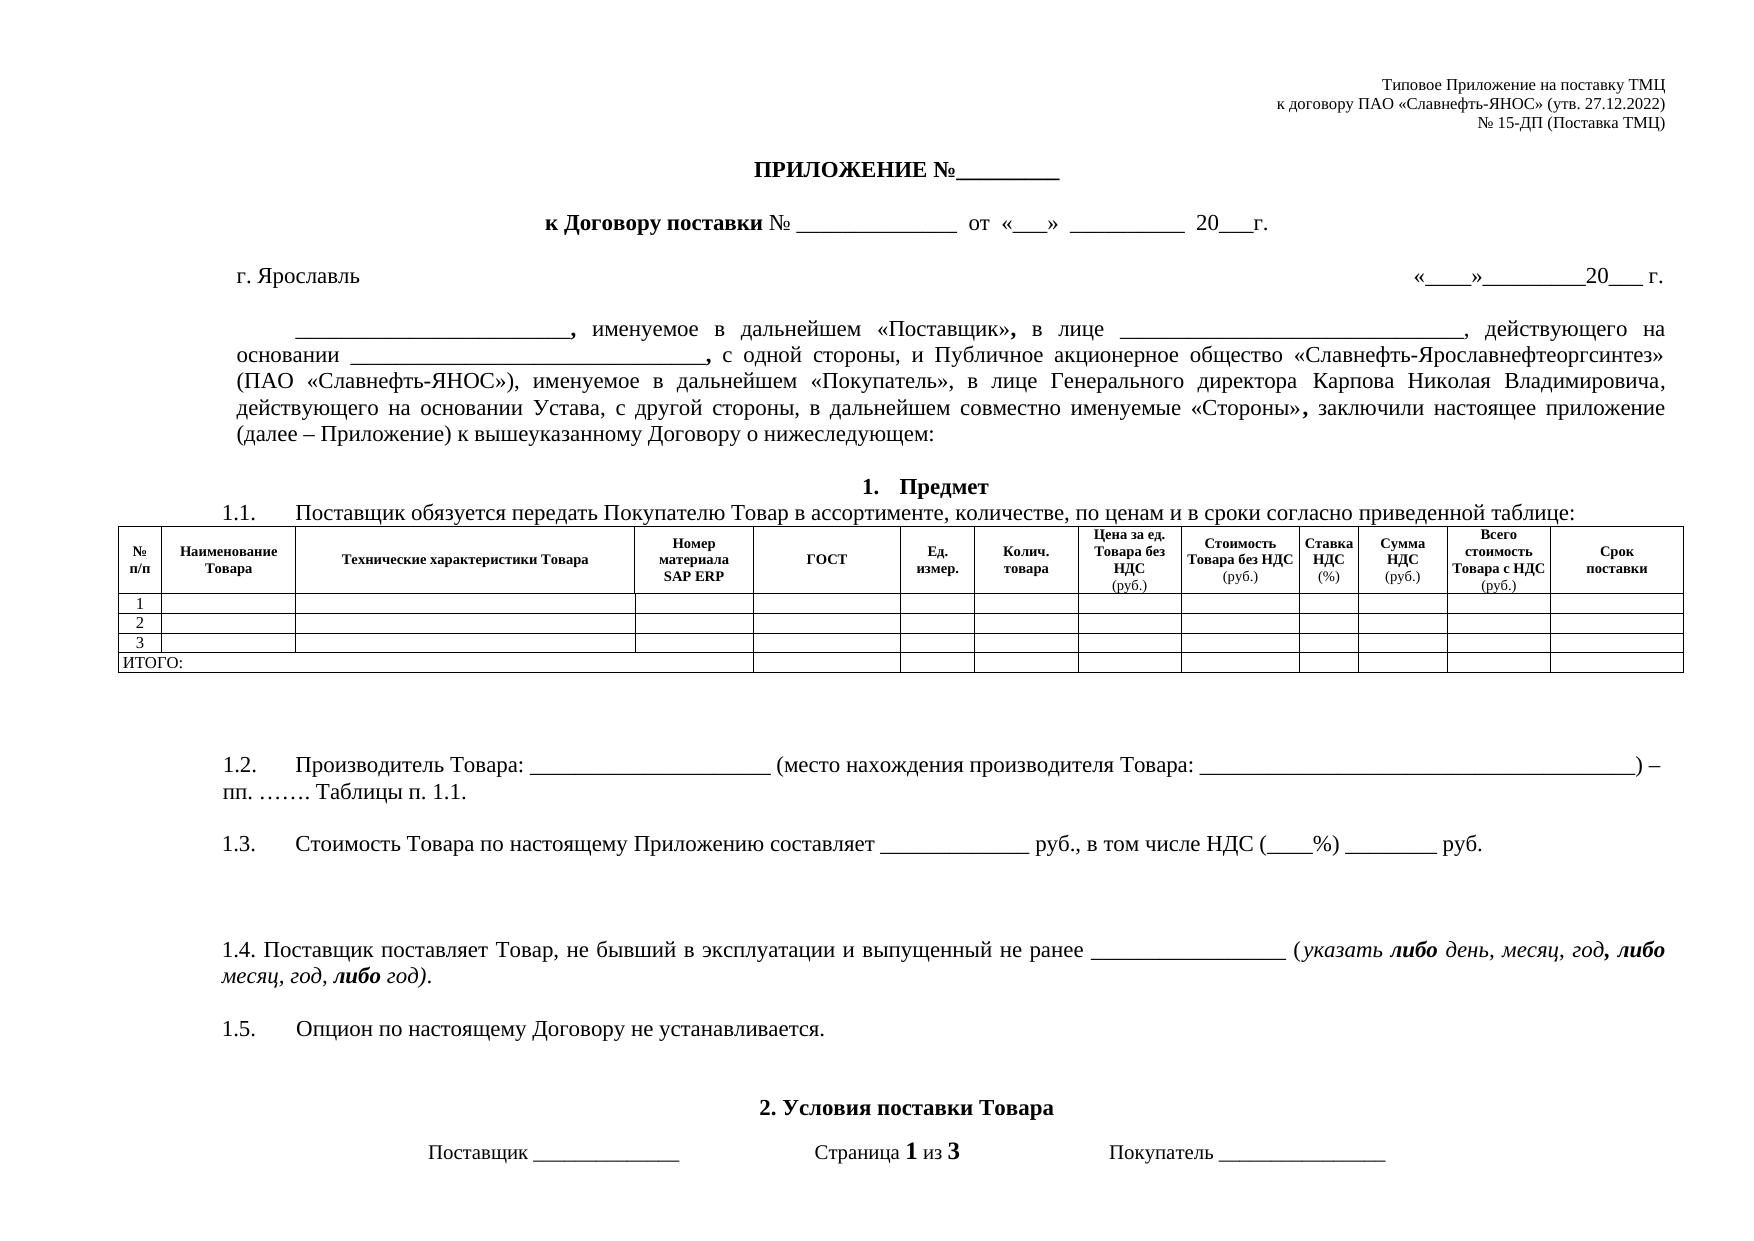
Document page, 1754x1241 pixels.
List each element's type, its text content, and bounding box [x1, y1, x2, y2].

table_cell [296, 594, 635, 613]
table_cell [636, 634, 753, 652]
table_cell [1300, 653, 1358, 672]
table_cell [1551, 594, 1683, 613]
table_header Технические характеристики Товара [296, 527, 634, 593]
table_cell [1079, 594, 1181, 613]
text 2. Условия поставки Товара [148, 1094, 1665, 1120]
table_cell [162, 614, 295, 632]
text ПРИЛОЖЕНИЕ №_________ [148, 157, 1665, 183]
table_cell [1551, 634, 1683, 652]
table_header Сумма НДС (руб.) [1359, 527, 1447, 593]
table_cell [1359, 634, 1447, 652]
table_cell [636, 614, 753, 632]
table_cell [1448, 594, 1550, 613]
table_header Стоимость Товара без НДС (руб.) [1182, 527, 1299, 593]
table_cell [1448, 634, 1550, 652]
table_cell [1182, 653, 1299, 672]
table_cell ИТОГО: [119, 653, 753, 672]
table_header ГОСТ [754, 527, 900, 593]
table_cell [975, 634, 1078, 652]
table_cell [1079, 634, 1181, 652]
table_cell [296, 614, 635, 632]
table_cell [1079, 653, 1181, 672]
table_header Наименование Товара [162, 527, 295, 593]
text 1.5. Опцион по настоящему Договору не устанавливается. [222, 1015, 1665, 1041]
table_cell [901, 653, 974, 672]
table_cell [1300, 614, 1358, 632]
table_cell [1079, 614, 1181, 632]
table_cell [1359, 614, 1447, 632]
table_cell 1 [119, 594, 161, 613]
table_cell [1359, 653, 1447, 672]
table_header № п/п [119, 527, 161, 593]
table_cell [1551, 653, 1683, 672]
text 1.4. Поставщик поставляет Товар, не бывший в эксплуатации и выпущенный не ранее _________________ (указать либо день, месяц, год, либо месяц, год, либо год). [222, 936, 1665, 989]
table_header Цена за ед. Товара без НДС (руб.) [1079, 527, 1181, 593]
table_cell [754, 653, 900, 672]
table_cell [754, 614, 900, 632]
table_cell 2 [119, 614, 161, 632]
text 1.1. Поставщик обязуется передать Покупателю Товар в ассортименте, количестве, по ценам и в сроки согласно приведенной таблице: [222, 499, 1665, 526]
table_cell [754, 594, 900, 613]
table_cell [296, 634, 635, 652]
table_header Срок поставки [1551, 527, 1683, 593]
table_cell [1359, 594, 1447, 613]
table_header Ставка НДС (%) [1300, 527, 1358, 593]
table_cell [1300, 594, 1358, 613]
table_cell 3 [119, 634, 161, 652]
table_header Всего стоимость Товара с НДС (руб.) [1448, 527, 1550, 593]
table_cell [1448, 614, 1550, 632]
table_cell [1300, 634, 1358, 652]
table_cell [901, 594, 974, 613]
table_cell [636, 594, 753, 613]
table_cell [162, 634, 295, 652]
table_cell [1448, 653, 1550, 672]
text 1.3. Стоимость Товара по настоящему Приложению составляет _____________ руб., в том числе НДС (____%) ________ руб. [222, 831, 1665, 857]
text к Договору поставки № ______________ от «___» __________ 20___г. [148, 209, 1665, 236]
table_cell [901, 634, 974, 652]
table_header Номер материала SAP ERP [635, 527, 753, 593]
table_cell [975, 594, 1078, 613]
text ________________________, именуемое в дальнейшем «Поставщик», в лице ______________________________, действующего на основании _______________________________, с одной стороны, и Публичное акционерное общество «Славнефть-Ярославнефтеоргсинтез» (ПАО «Славнефть-ЯНОС»), именуемое в дальнейшем «Покупатель», в лице Генерального директора Карпова Николая Владимировича, действующего на основании Устава, с другой стороны, в дальнейшем совместно именуемые «Cтороны», заключили настоящее приложение (далее – Приложение) к вышеуказанному Договору о нижеследующем: [236, 315, 1665, 446]
table_cell [1182, 594, 1299, 613]
table_cell [1182, 634, 1299, 652]
table_cell [975, 653, 1078, 672]
table_cell [162, 594, 295, 613]
list 1.2. Производитель Товара: _____________________ (место нахождения производителя Товара: ______________________________________) – пп. ……. Таблицы п. 1.1. [223, 751, 1665, 804]
table_cell [754, 634, 900, 652]
table_cell [901, 614, 974, 632]
list Предмет [185, 473, 1665, 499]
table_header Колич. товара [975, 527, 1078, 593]
table_header Ед. измер. [901, 527, 974, 593]
table_cell [1182, 614, 1299, 632]
text г. Ярославль «____»_________20___ г. [236, 262, 1665, 288]
table_cell [1551, 614, 1683, 632]
table_cell [975, 614, 1078, 632]
